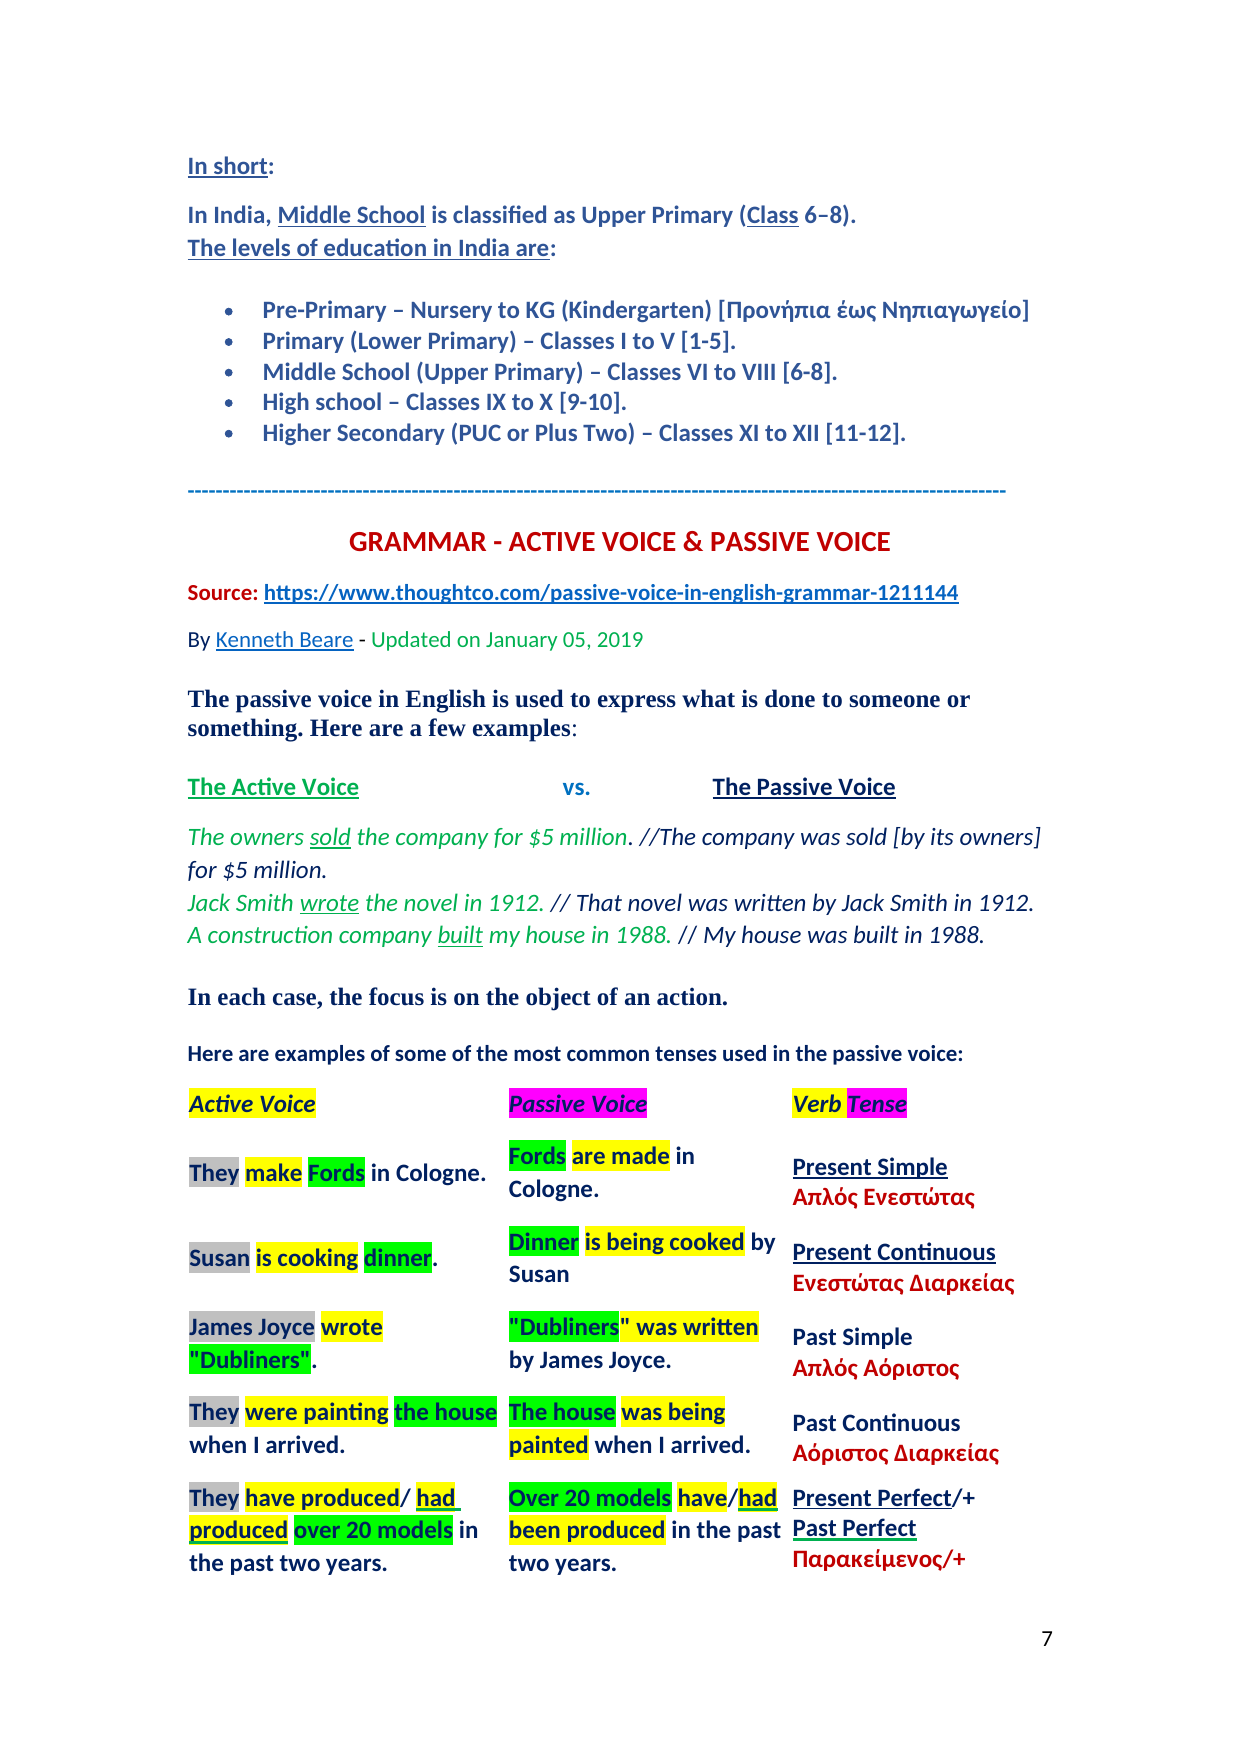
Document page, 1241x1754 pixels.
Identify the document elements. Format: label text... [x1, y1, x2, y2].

table_cell Present Simple Απλός Ενεστώτας [791, 1139, 1053, 1224]
text --------------------------------------------------------------------------------------------------------------------- [187, 476, 1053, 504]
text Source: https://www.thoughtco.com/passive-voice-in-english-grammar-1211144 [187, 578, 1053, 606]
text The owners sold the company for $5 million. //The company was sold [by its owners] for $5 million. Jack Smith wrote the novel in 1912. // That novel was written by Jack Smith in 1912. A construction company built my house in 1988. // My house was built in 1988. [187, 821, 1053, 950]
text By Kenneth Beare - Updated on January 05, 2019 [187, 625, 1053, 653]
table_cell Present Continuous Ενεστώτας Διαρκείας [791, 1224, 1053, 1309]
text The Active Voice vs. The Passive Voice [187, 771, 1053, 802]
table_cell Fords are made in Cologne. [507, 1139, 791, 1224]
text Here are examples of some of the most common tenses used in the passive voice: [187, 1039, 1053, 1068]
table_header Passive Voice [507, 1086, 791, 1139]
table_cell They were painting the house when I arrived. [188, 1395, 507, 1480]
list Pre-Primary – Nursery to KG (Kindergarten) [Προνήπια έως Νηπιαγωγείο] [225, 294, 1053, 325]
list Middle School (Upper Primary) – Classes VI to VIII [6-8]. [225, 356, 1053, 386]
table_cell Susan is cooking dinner. [188, 1224, 507, 1309]
text In each case, the focus is on the object of an action. [187, 982, 1053, 1010]
table_cell The house was being painted when I arrived. [507, 1395, 791, 1480]
table_header Verb Tense [791, 1086, 1053, 1139]
list Higher Secondary (PUC or Plus Two) – Classes XI to XII [11-12]. [225, 417, 1053, 447]
list Primary (Lower Primary) – Classes I to V [1-5]. [225, 325, 1053, 356]
text In short: [187, 150, 1053, 181]
text GRAMMAR - ACTIVE VOICE & PASSIVE VOICE [187, 523, 1053, 559]
table_cell They make Fords in Cologne. [188, 1139, 507, 1224]
table_header Active Voice [188, 1086, 507, 1139]
table_cell Dinner is being cooked by Susan [507, 1224, 791, 1309]
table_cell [507, 1480, 791, 1598]
table_cell Past Continuous Αόριστος Διαρκείας [791, 1395, 1053, 1480]
text In India, Middle School is classified as Upper Primary (Class 6–8). The levels of education in India are: [187, 199, 1053, 263]
table_cell "Dubliners" was written by James Joyce. [507, 1310, 791, 1395]
table_cell Past Simple Απλός Αόριστος [791, 1310, 1053, 1395]
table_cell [791, 1480, 1053, 1598]
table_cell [188, 1480, 507, 1598]
list High school – Classes IX to X [9-10]. [225, 386, 1053, 417]
table_cell James Joyce wrote "Dubliners". [188, 1310, 507, 1395]
text The passive voice in English is used to express what is done to someone or something. Here are a few examples: [187, 684, 1053, 742]
